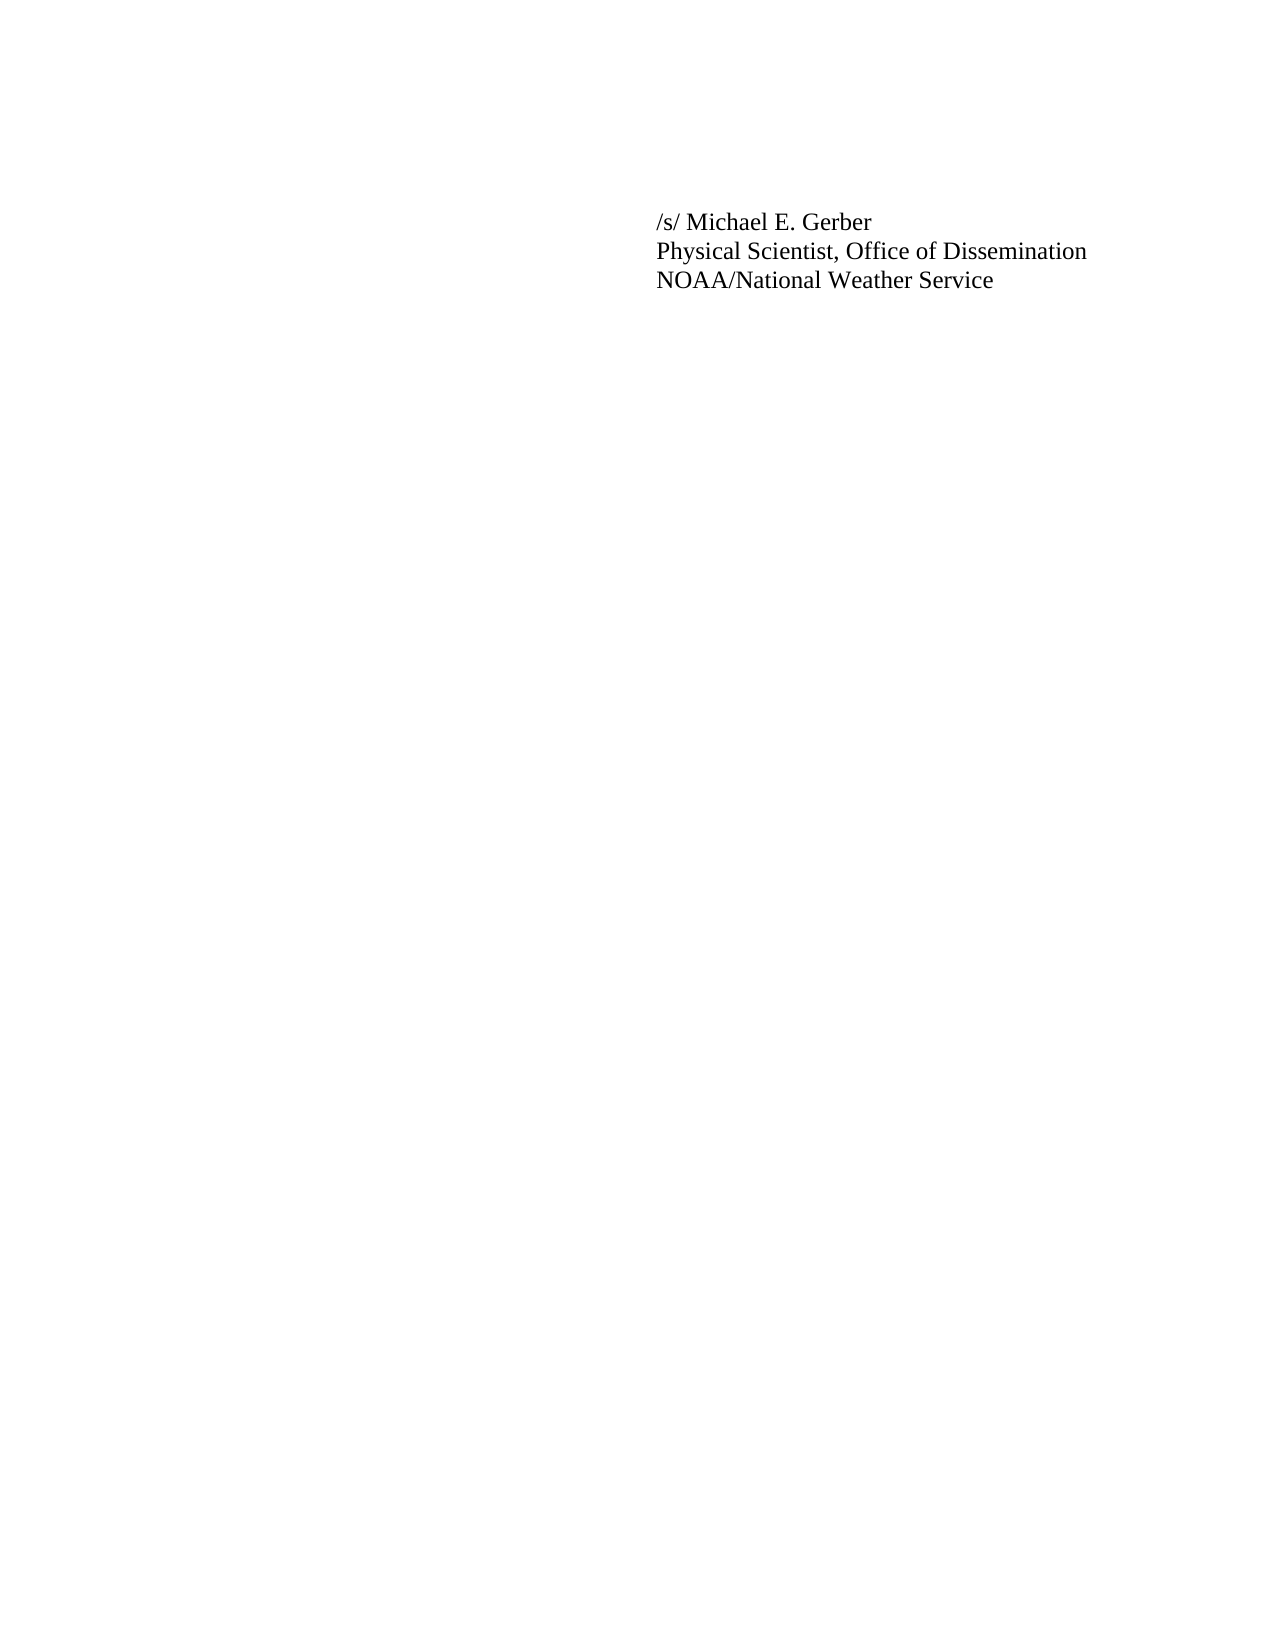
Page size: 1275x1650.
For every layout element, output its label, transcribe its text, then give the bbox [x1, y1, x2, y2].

text Physical Scientist, Office of Dissemination [150, 236, 1125, 265]
text NOAA/National Weather Service [150, 265, 1125, 294]
text /s/ Michael E. Gerber [150, 207, 1125, 236]
